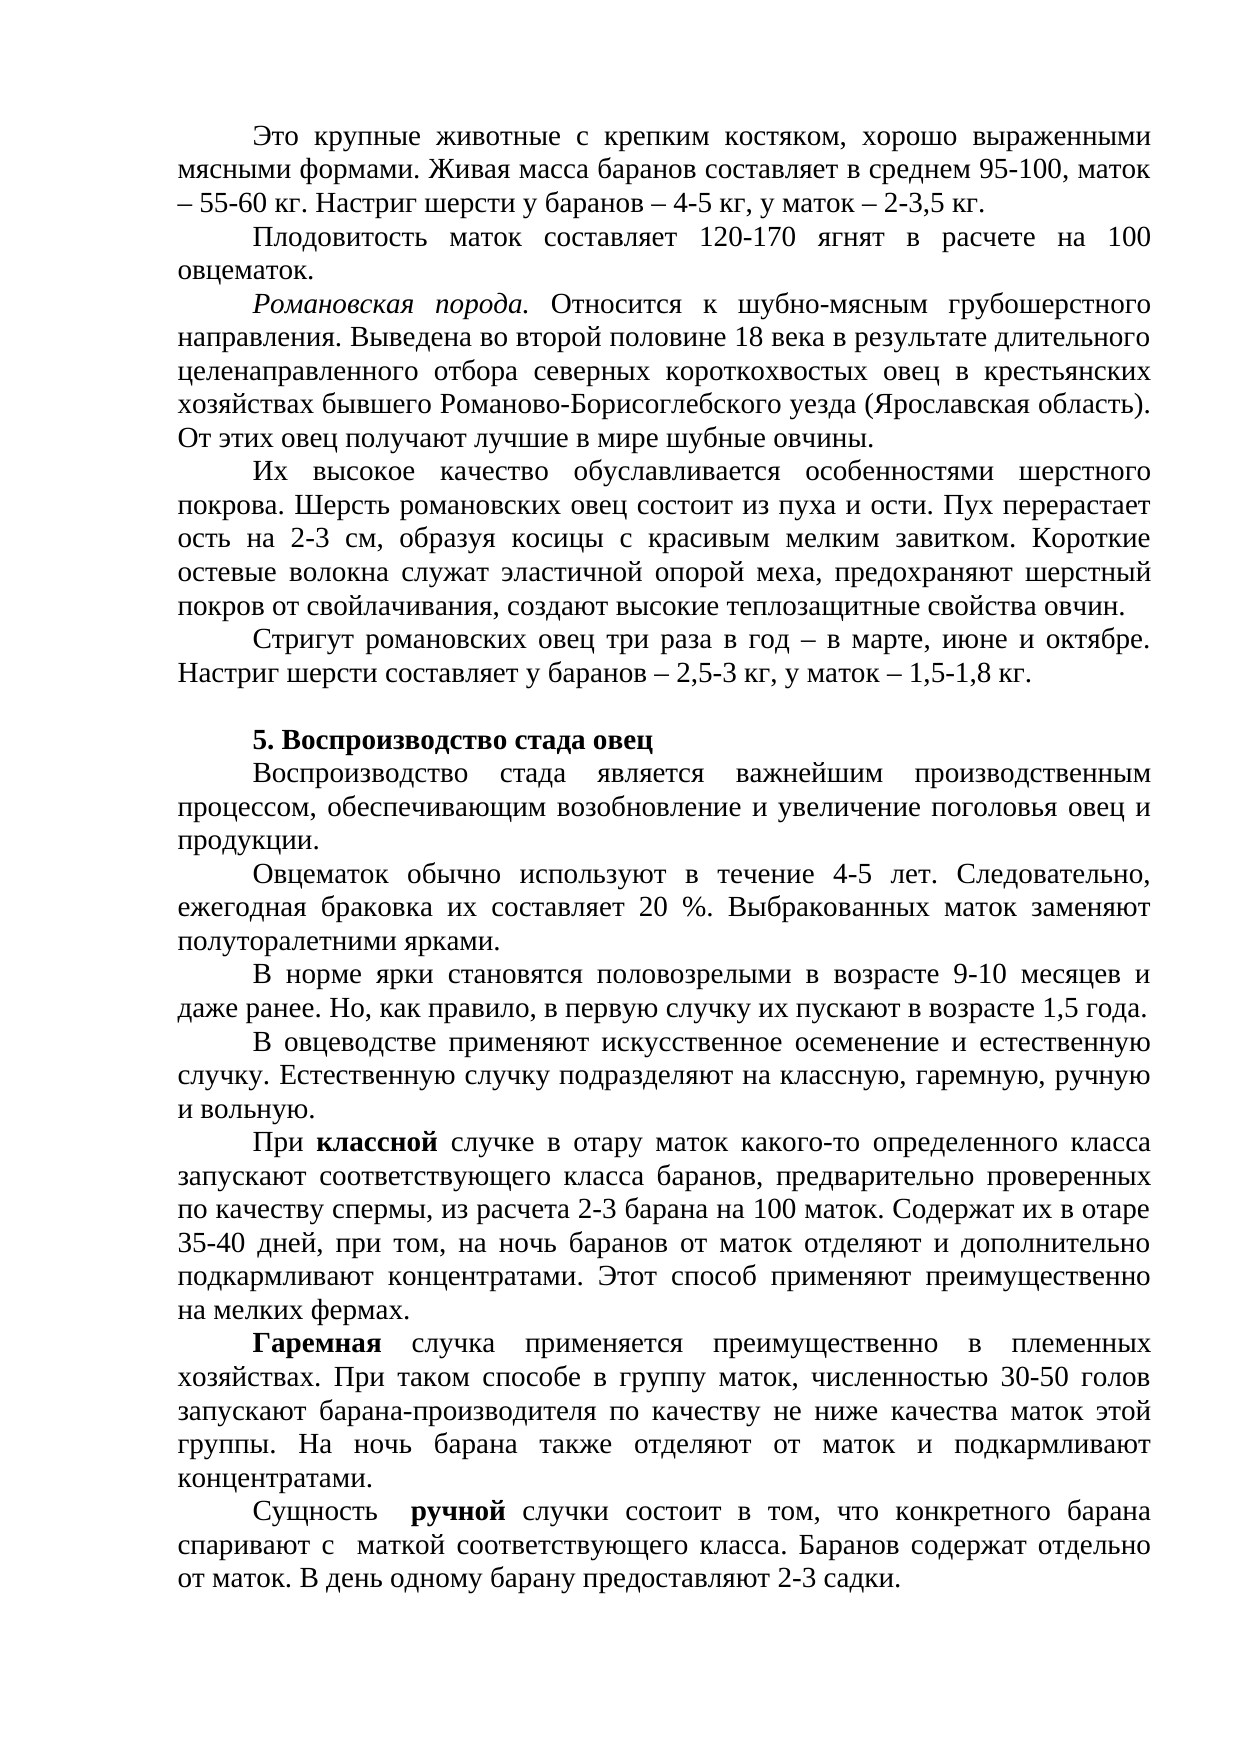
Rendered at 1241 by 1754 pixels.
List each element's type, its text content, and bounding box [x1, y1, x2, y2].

text Плодовитость маток составляет 120-170 ягнят в расчете на 100 овцематок. [177, 219, 1152, 286]
text Романовская порода. Относится к шубно-мясным грубошерстного направления. Выведена во второй половине 18 века в результате длительного целенаправленного отбора северных короткохвостых овец в крестьянских хозяйствах бывшего Романово-Борисоглебского уезда (Ярославская область). От этих овец получают лучшие в мире шубные овчины. [177, 286, 1152, 453]
text При классной случке в отару маток какого-то определенного класса запускают соответствующего класса баранов, предварительно проверенных по качеству спермы, из расчета 2-3 барана на 100 маток. Содержат их в отаре 35-40 дней, при том, на ночь баранов от маток отделяют и дополнительно подкармливают концентратами. Этот способ применяют преимущественно на мелких фермах. [177, 1124, 1152, 1326]
text Воспроизводство стада является важнейшим производственным процессом, обеспечивающим возобновление и увеличение поголовья овец и продукции. [177, 755, 1152, 856]
subtitle 5. Воспроизводство стада овец [177, 722, 1152, 755]
text Это крупные животные с крепким костяком, хорошо выраженными мясными формами. Живая масса баранов составляет в среднем 95-100, маток – 55-. Настриг шерсти у баранов – 4-, у маток – 2-. [177, 118, 1152, 219]
text Их высокое качество обуславливается особенностями шерстного покрова. Шерсть романовских овец состоит из пуха и ости. Пух перерастает ость на 2-, образуя косицы с красивым мелким завитком. Короткие остевые волокна служат эластичной опорой меха, предохраняют шерстный покров от свойлачивания, создают высокие теплозащитные свойства овчин. [177, 453, 1152, 621]
text Стригут романовских овец три раза в год – в марте, июне и октябре. Настриг шерсти составляет у баранов – 2,5-, у маток – 1,5-. [177, 621, 1152, 688]
text В овцеводстве применяют искусственное осеменение и естественную случку. Естественную случку подразделяют на классную, гаремную, ручную и вольную. [177, 1024, 1152, 1124]
text Гаремная случка применяется преимущественно в племенных хозяйствах. При таком способе в группу маток, численностью 30-50 голов запускают барана-производителя по качеству не ниже качества маток этой группы. На ночь барана также отделяют от маток и подкармливают концентратами. [177, 1326, 1152, 1493]
text В норме ярки становятся половозрелыми в возрасте 9-10 месяцев и даже ранее. Но, как правило, в первую случку их пускают в возрасте 1,5 года. [177, 957, 1152, 1024]
text Сущность ручной случки состоит в том, что конкретного барана спаривают с маткой соответствующего класса. Баранов содержат отдельно от маток. В день одному барану предоставляют 2-3 садки. [177, 1493, 1152, 1594]
text Овцематок обычно используют в течение 4-5 лет. Следовательно, ежегодная браковка их составляет 20 %. Выбракованных маток заменяют полуторалетними ярками. [177, 856, 1152, 957]
